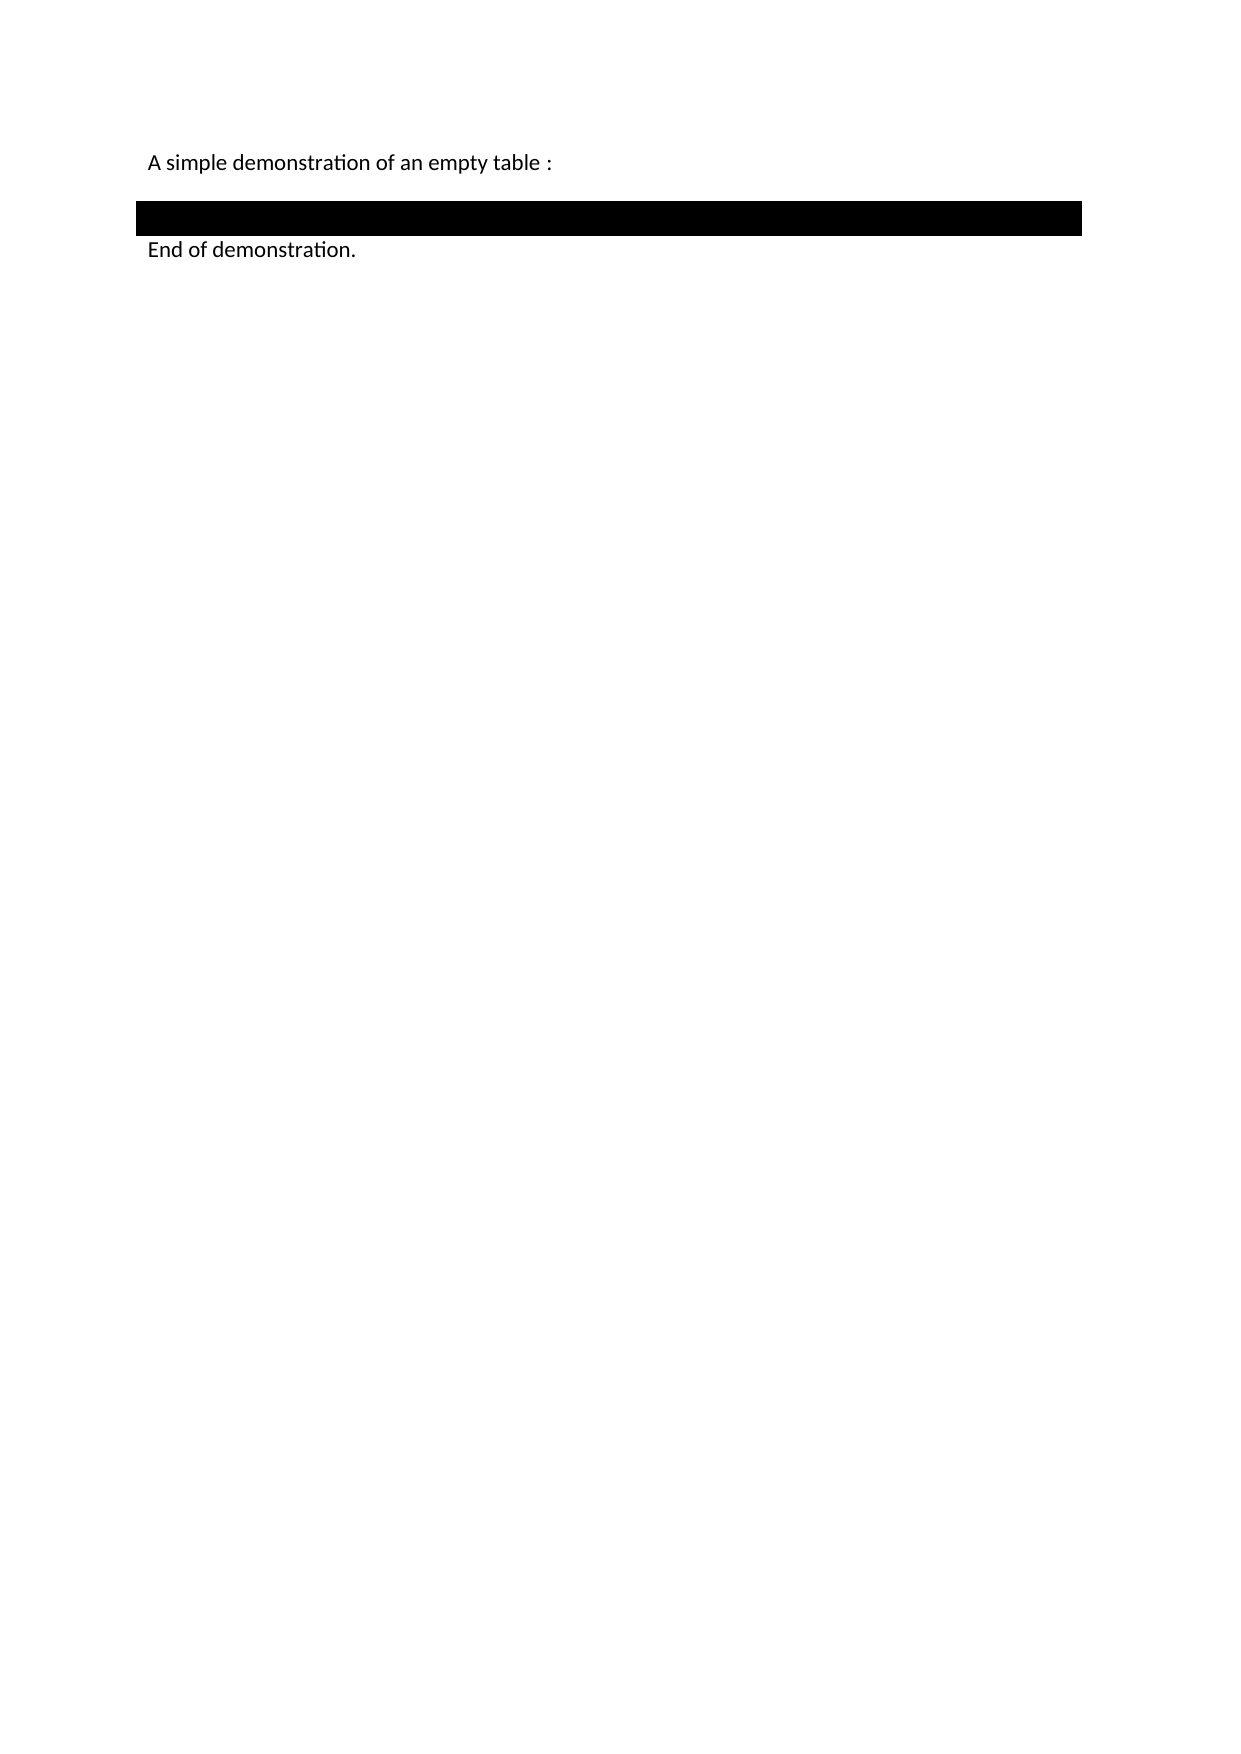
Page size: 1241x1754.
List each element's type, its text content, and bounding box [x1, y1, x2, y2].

text A simple demonstration of an empty table : [148, 148, 1093, 176]
text End of demonstration. [148, 236, 1093, 264]
table_header [137, 202, 1081, 234]
